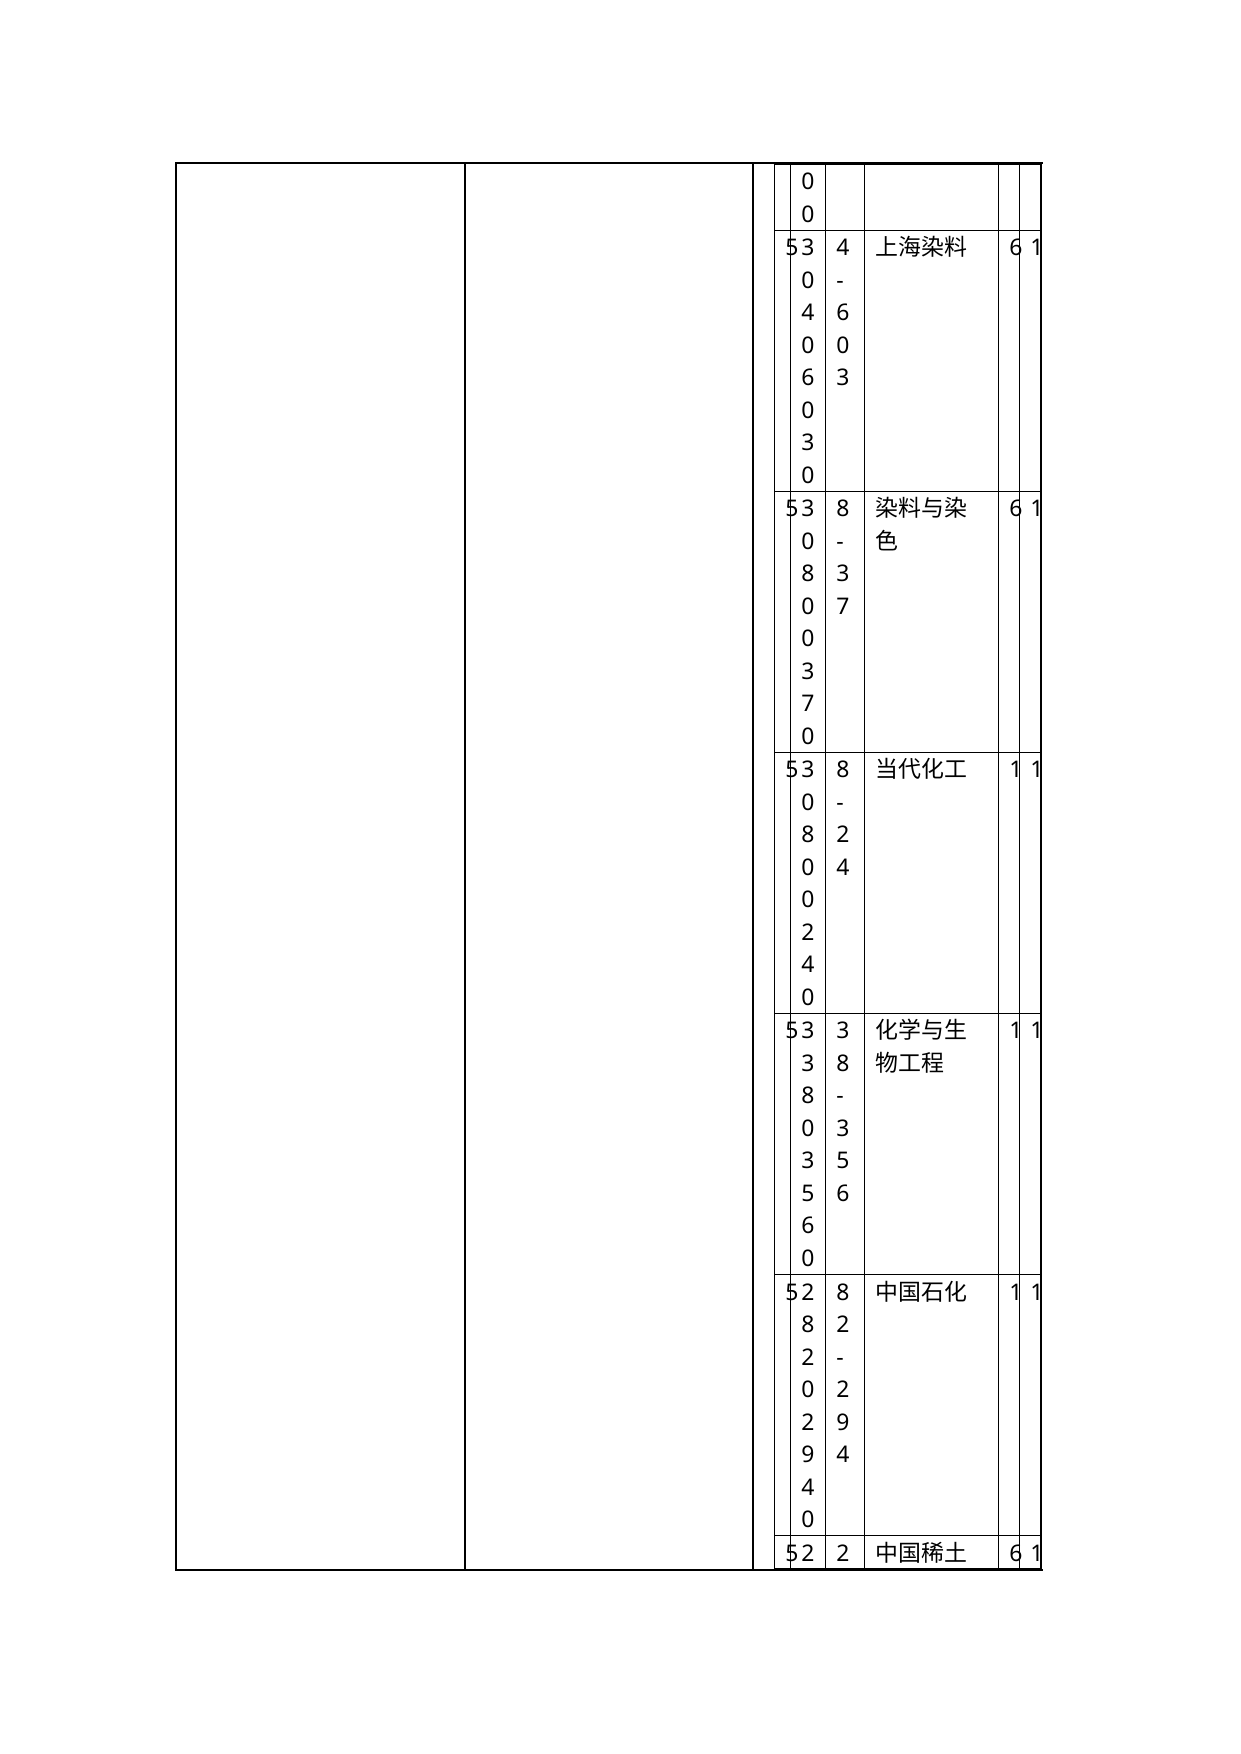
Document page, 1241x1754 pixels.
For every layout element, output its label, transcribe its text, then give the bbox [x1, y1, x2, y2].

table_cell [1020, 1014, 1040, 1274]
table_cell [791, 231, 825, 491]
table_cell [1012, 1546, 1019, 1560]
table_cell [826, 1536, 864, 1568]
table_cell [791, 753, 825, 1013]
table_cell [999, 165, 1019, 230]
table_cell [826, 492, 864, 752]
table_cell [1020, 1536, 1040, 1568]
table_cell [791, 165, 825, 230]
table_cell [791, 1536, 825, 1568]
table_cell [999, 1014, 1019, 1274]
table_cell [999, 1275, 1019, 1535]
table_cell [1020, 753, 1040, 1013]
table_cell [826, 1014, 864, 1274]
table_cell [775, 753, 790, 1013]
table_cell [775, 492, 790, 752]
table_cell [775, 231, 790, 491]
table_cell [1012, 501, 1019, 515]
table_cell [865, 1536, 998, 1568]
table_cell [865, 231, 998, 491]
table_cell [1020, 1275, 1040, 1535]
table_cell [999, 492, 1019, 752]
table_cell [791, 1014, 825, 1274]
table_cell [865, 1275, 998, 1535]
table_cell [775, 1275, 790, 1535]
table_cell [754, 164, 774, 1569]
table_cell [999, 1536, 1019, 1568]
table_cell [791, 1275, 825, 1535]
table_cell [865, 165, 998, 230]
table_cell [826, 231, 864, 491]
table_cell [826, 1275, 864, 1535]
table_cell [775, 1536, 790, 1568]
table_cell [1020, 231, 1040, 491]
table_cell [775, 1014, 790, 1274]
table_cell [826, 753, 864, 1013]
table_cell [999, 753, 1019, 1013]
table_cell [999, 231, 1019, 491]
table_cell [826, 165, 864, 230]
table_cell 1 [466, 164, 752, 1569]
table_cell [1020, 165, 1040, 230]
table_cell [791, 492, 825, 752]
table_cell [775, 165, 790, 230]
table_cell [177, 164, 464, 1569]
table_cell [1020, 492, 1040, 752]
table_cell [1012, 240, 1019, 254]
